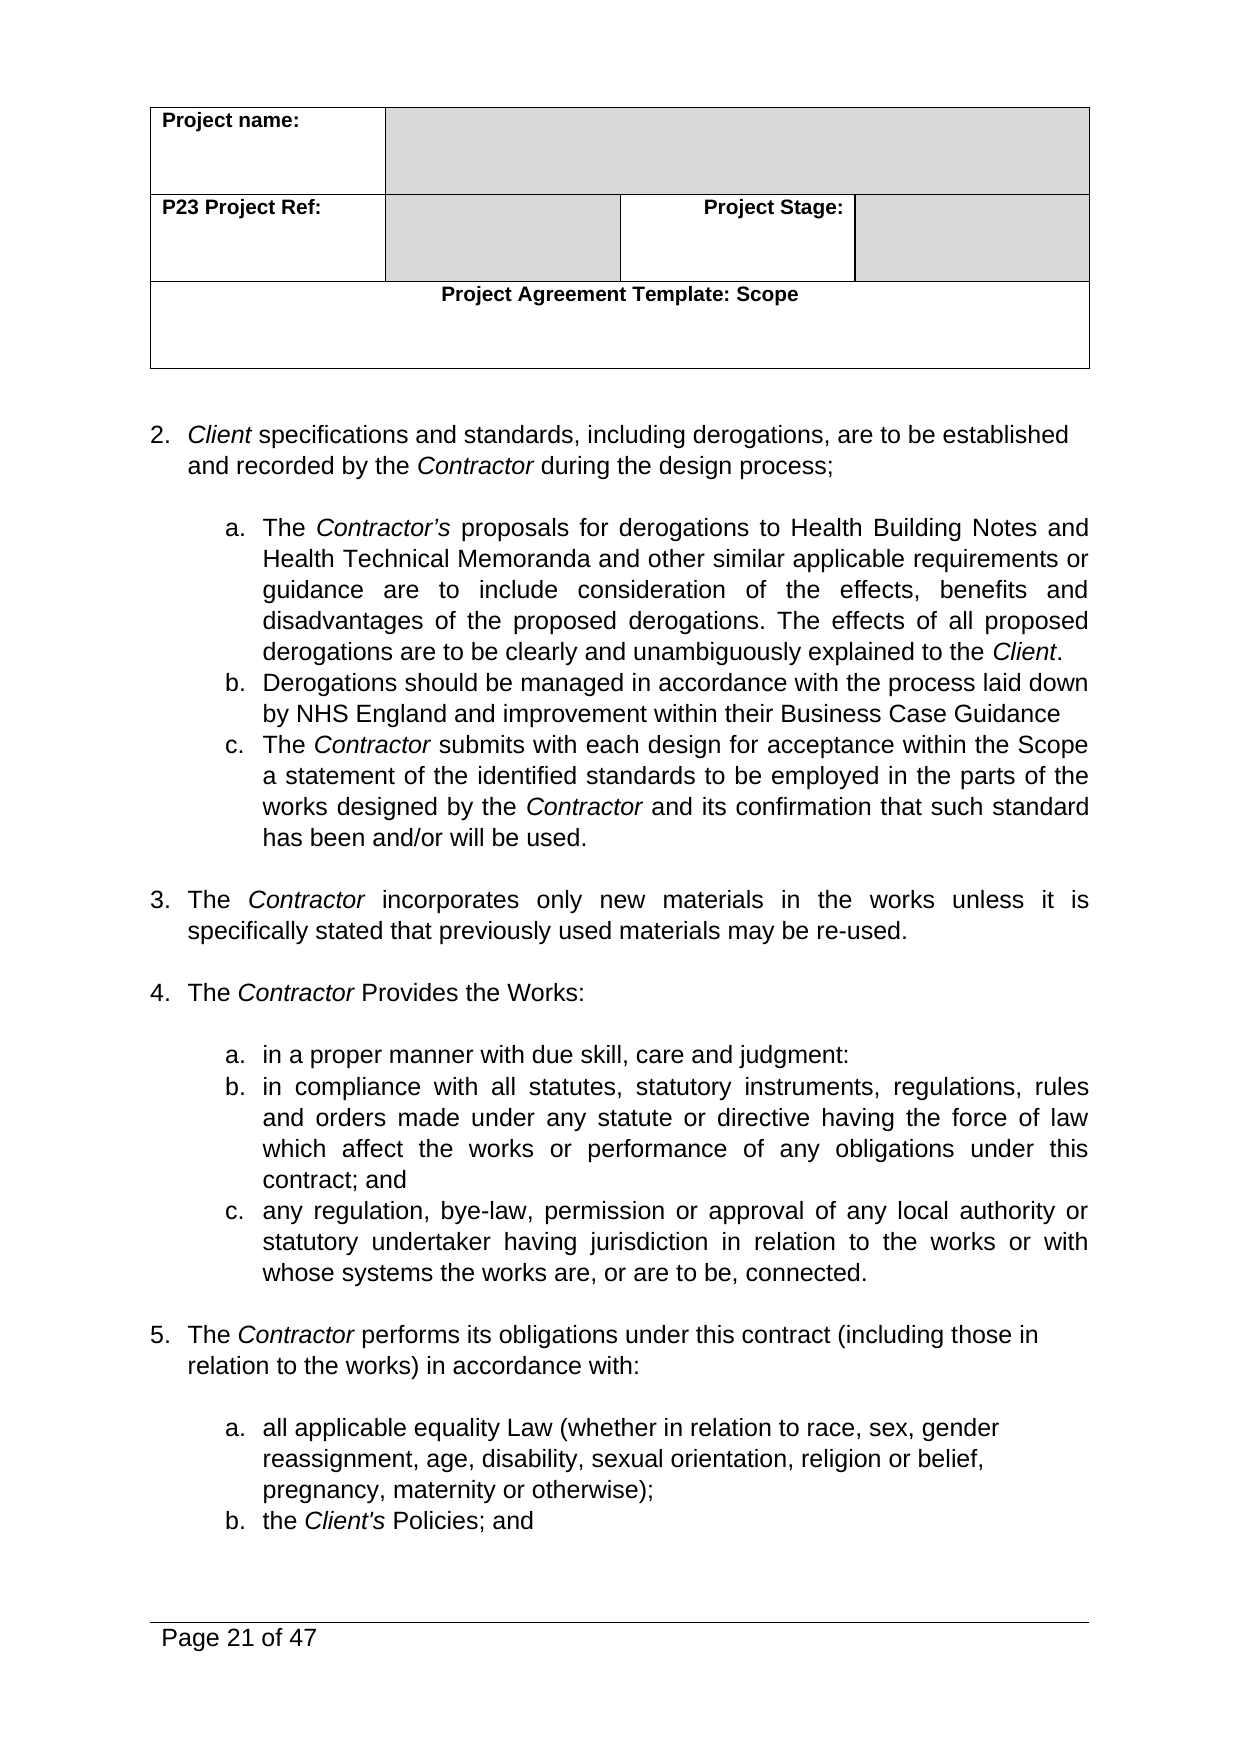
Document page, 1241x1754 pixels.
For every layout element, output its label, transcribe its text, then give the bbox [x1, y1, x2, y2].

list in a proper manner with due skill, care and judgment: [225, 1041, 1090, 1069]
list The Contractor incorporates only new materials in the works unless it is specifically stated that previously used materials may be re-used. [150, 885, 1090, 945]
list any regulation, bye-law, permission or approval of any local authority or statutory undertaker having jurisdiction in relation to the works or with whose systems the works are, or are to be, connected. [225, 1196, 1090, 1287]
list the Client's Policies; and [225, 1506, 1090, 1535]
list Derogations should be managed in accordance with the process laid down by NHS England and improvement within their Business Case Guidance [225, 668, 1090, 728]
list The Contractor performs its obligations under this contract (including those in relation to the works) in accordance with: [150, 1320, 1090, 1380]
list The Contractor Provides the Works: [150, 978, 1090, 1007]
list in compliance with all statutes, statutory instruments, regulations, rules and orders made under any statute or directive having the force of law which affect the works or performance of any obligations under this contract; and [225, 1072, 1090, 1193]
list Client specifications and standards, including derogations, are to be established and recorded by the Contractor during the design process; [150, 420, 1090, 479]
list The Contractor submits with each design for acceptance within the Scope a statement of the identified standards to be employed in the parts of the works designed by the Contractor and its confirmation that such standard has been and/or will be used. [225, 730, 1090, 852]
list all applicable equality Law (whether in relation to race, sex, gender reassignment, age, disability, sexual orientation, religion or belief, pregnancy, maternity or otherwise); [225, 1413, 1090, 1504]
list The Contractor’s proposals for derogations to Health Building Notes and Health Technical Memoranda and other similar applicable requirements or guidance are to include consideration of the effects, benefits and disadvantages of the proposed derogations. The effects of all proposed derogations are to be clearly and unambiguously explained to the Client. [225, 513, 1090, 666]
